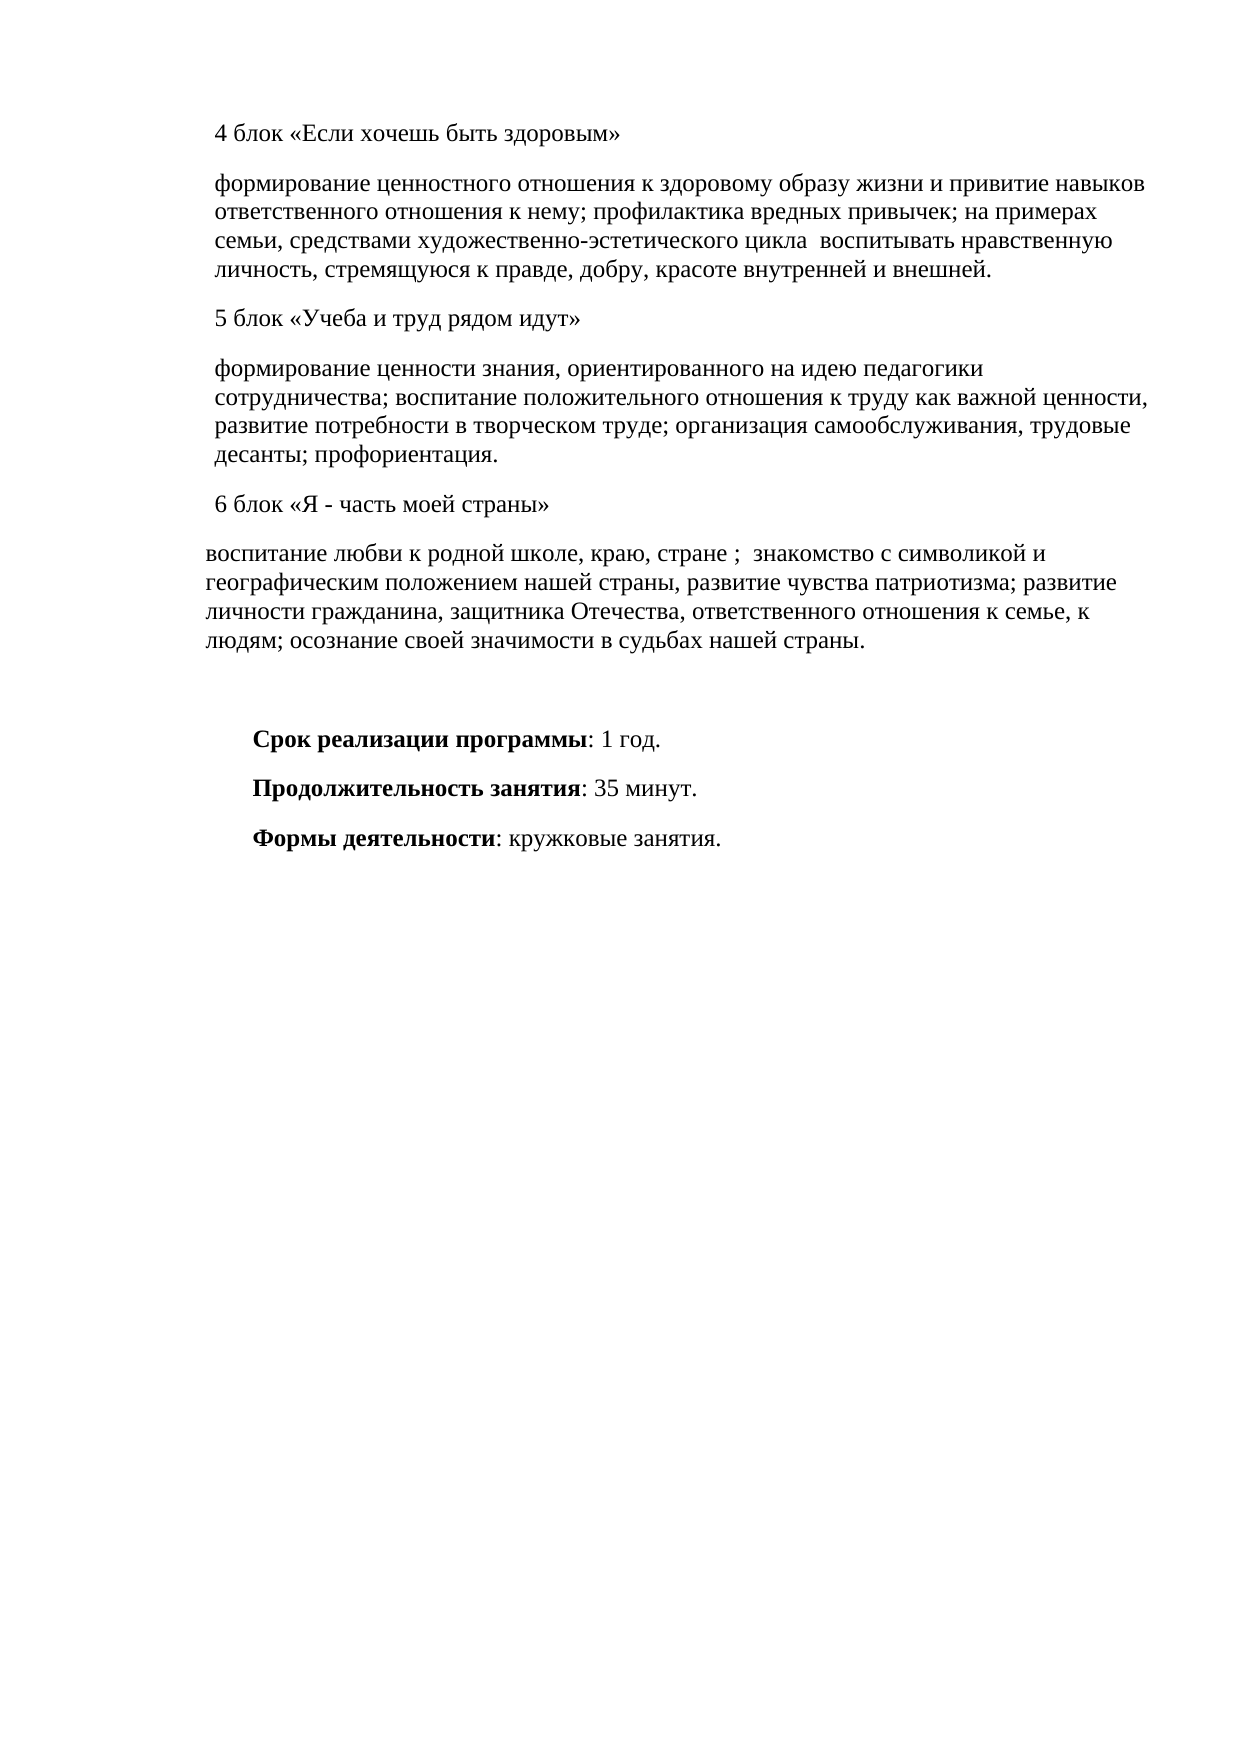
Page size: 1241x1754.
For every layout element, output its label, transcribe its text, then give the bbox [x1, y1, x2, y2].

text Срок реализации программы: 1 год. [177, 724, 1152, 753]
text Формы деятельности: кружковые занятия. [177, 823, 1152, 852]
text 6 блок «Я - часть моей страны» [214, 489, 1152, 518]
text формирование ценности знания, ориентированного на идею педагогики сотрудничества; воспитание положительного отношения к труду как важной ценности, развитие потребности в творческом труде; организация самообслуживания, трудовые десанты; профориентация. [214, 353, 1152, 468]
text воспитание любви к родной школе, краю, стране ; знакомство с символикой и географическим положением нашей страны, развитие чувства патриотизма; развитие личности гражданина, защитника Отечества, ответственного отношения к семье, к людям; осознание своей значимости в судьбах нашей страны. [205, 538, 1152, 653]
text 5 блок «Учеба и труд рядом идут» [214, 303, 1152, 332]
text 4 блок «Если хочешь быть здоровым» [214, 118, 1152, 147]
text Продолжительность занятия: 35 минут. [177, 773, 1152, 802]
text формирование ценностного отношения к здоровому образу жизни и привитие навыков ответственного отношения к нему; профилактика вредных привычек; на примерах семьи, средствами художественно-эстетического цикла воспитывать нравственную личность, стремящуюся к правде, добру, красоте внутренней и внешней. [214, 168, 1152, 283]
